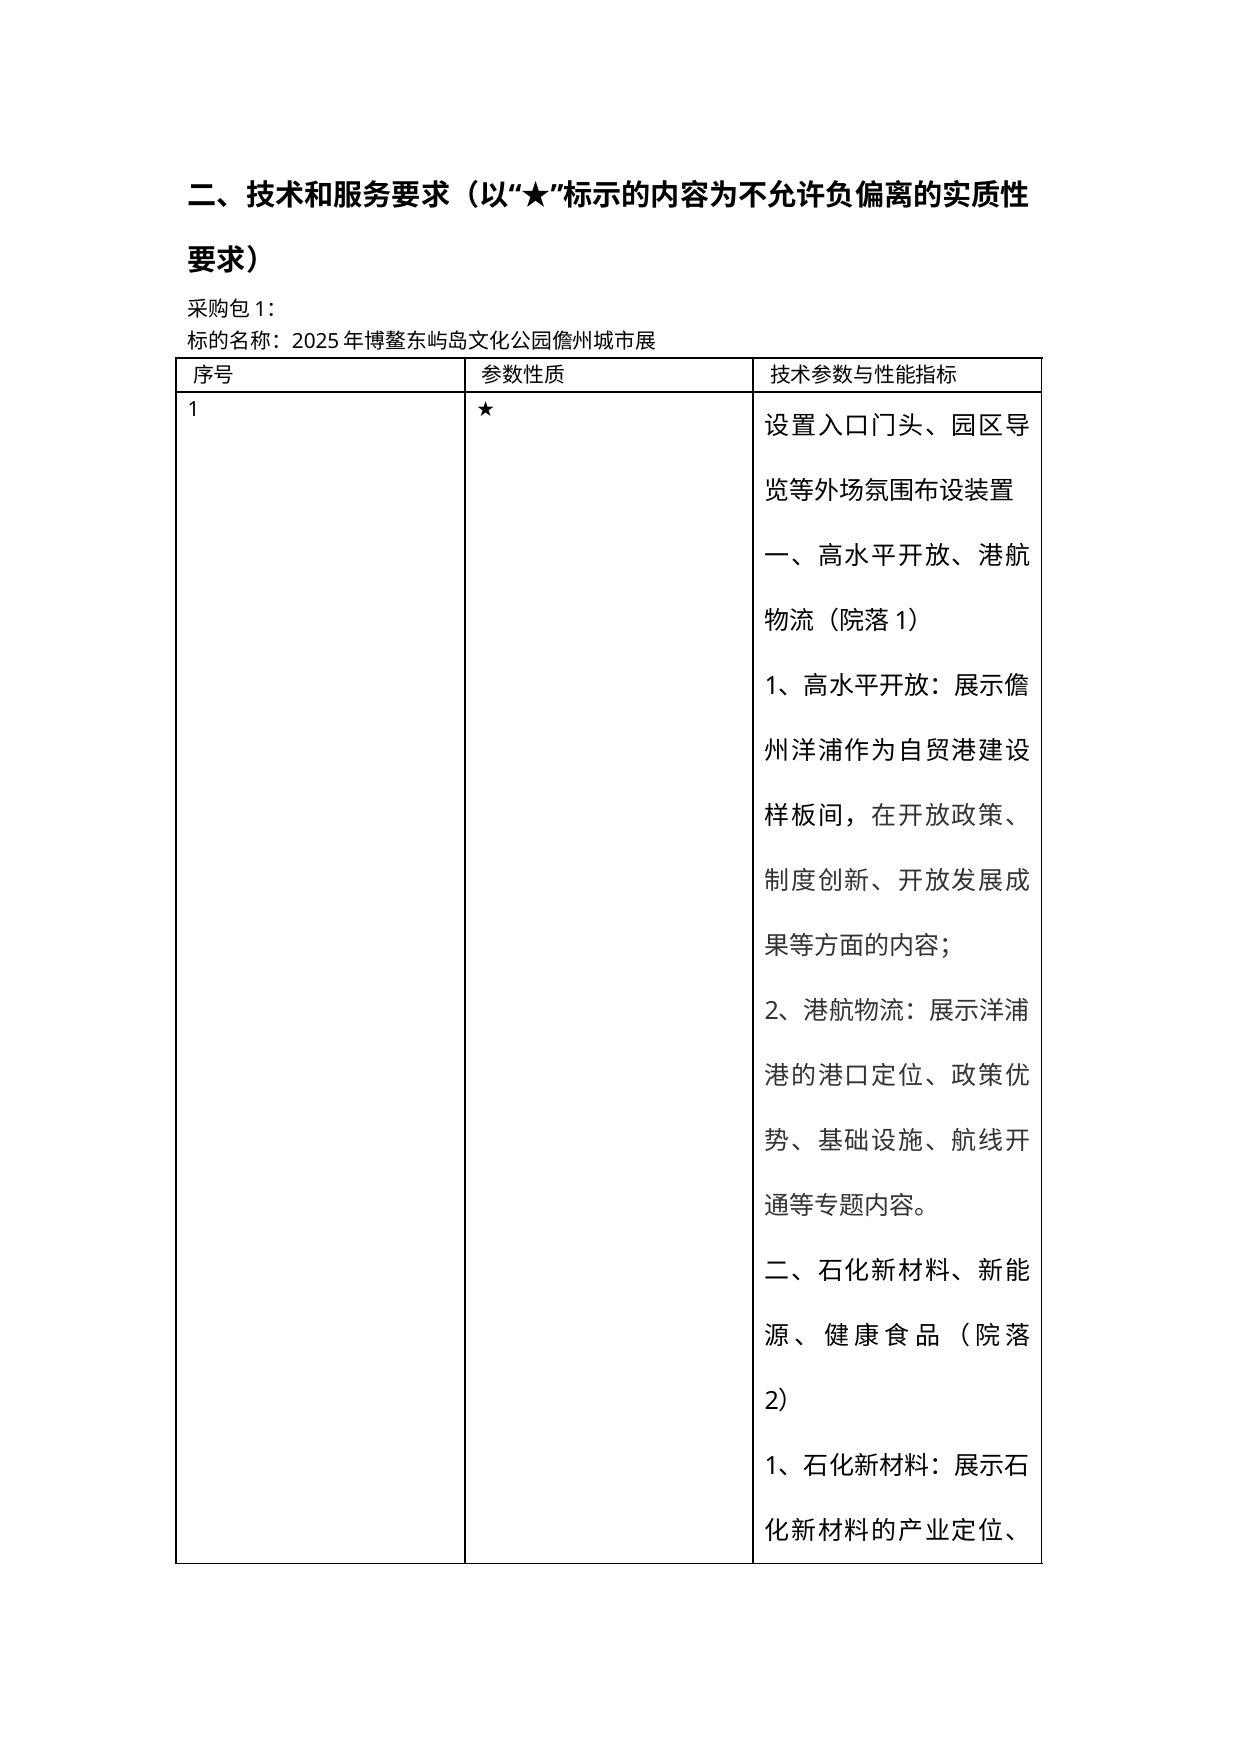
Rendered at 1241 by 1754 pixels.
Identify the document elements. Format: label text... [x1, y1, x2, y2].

table_header 技术参数与性能指标 [754, 359, 1041, 391]
text 二、技术和服务要求（以“★”标示的内容为不允许负偏离的实质性要求） [187, 162, 1053, 292]
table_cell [754, 393, 1041, 1563]
text 标的名称：2025年博鳌东屿岛文化公园儋州城市展 [187, 324, 1053, 357]
table_header 序号 [177, 359, 464, 391]
table_cell ★ [466, 393, 752, 1563]
text 采购包1： [187, 292, 1053, 324]
table_header 参数性质 [466, 359, 752, 391]
table_cell 1 [177, 393, 464, 1563]
